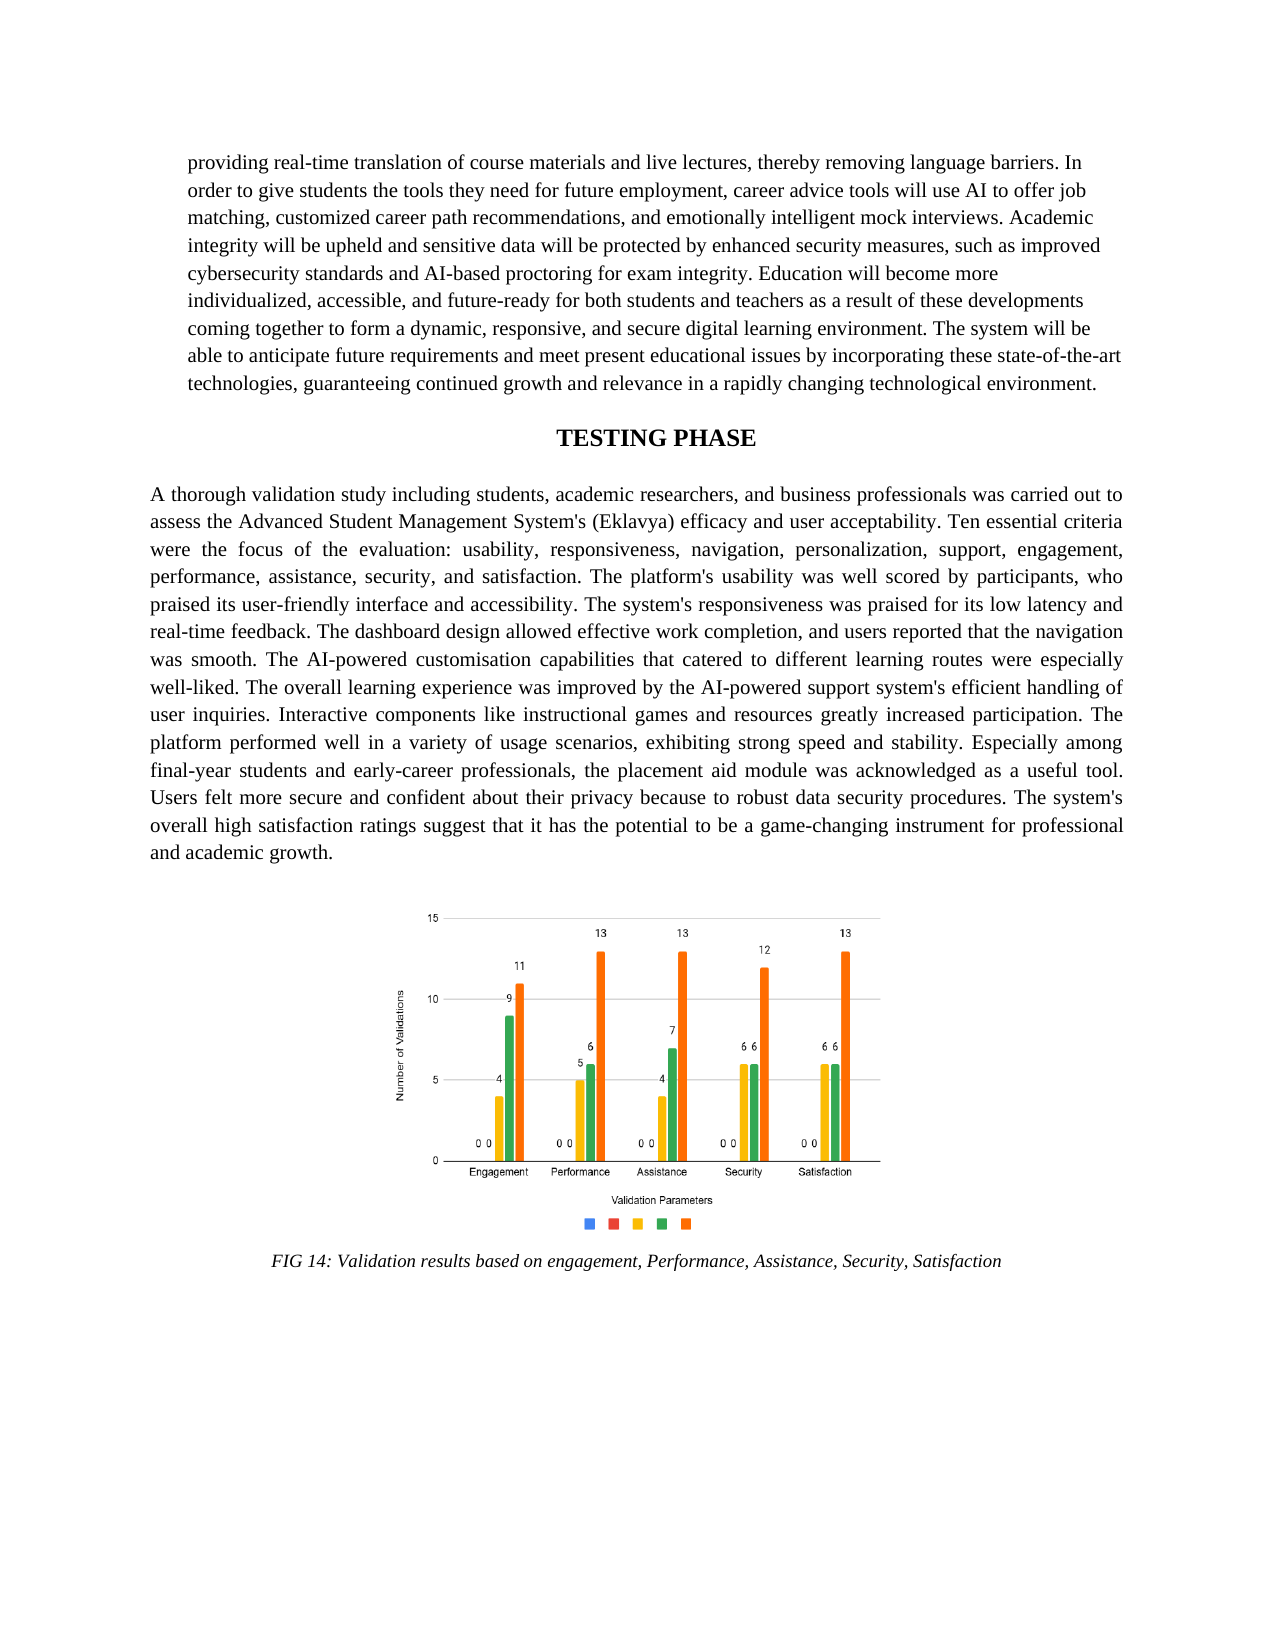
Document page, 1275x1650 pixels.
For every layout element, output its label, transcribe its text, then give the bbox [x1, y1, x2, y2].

text A thorough validation study including students, academic researchers, and business professionals was carried out to assess the Advanced Student Management System's (Eklavya) efficacy and user acceptability. Ten essential criteria were the focus of the evaluation: usability, responsiveness, navigation, personalization, support, engagement, performance, assistance, security, and satisfaction. The platform's usability was well scored by participants, who praised its user-friendly interface and accessibility. The system's responsiveness was praised for its low latency and real-time feedback. The dashboard design allowed effective work completion, and users reported that the navigation was smooth. The AI-powered customisation capabilities that catered to different learning routes were especially well-liked. The overall learning experience was improved by the AI-powered support system's efficient handling of user inquiries. Interactive components like instructional games and resources greatly increased participation. The platform performed well in a variety of usage scenarios, exhibiting strong speed and stability. Especially among final-year students and early-career professionals, the placement aid module was acknowledged as a useful tool. Users felt more secure and confident about their privacy because to robust data security procedures. The system's overall high satisfaction ratings suggest that it has the potential to be a game-changing instrument for professional and academic growth. [150, 481, 1125, 864]
text TESTING PHASE [187, 423, 1125, 452]
text FIG 14: Validation results based on engagement, Performance, Assistance, Security, Satisfaction [150, 1250, 1125, 1272]
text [187, 150, 1125, 395]
picture [379, 895, 896, 1247]
